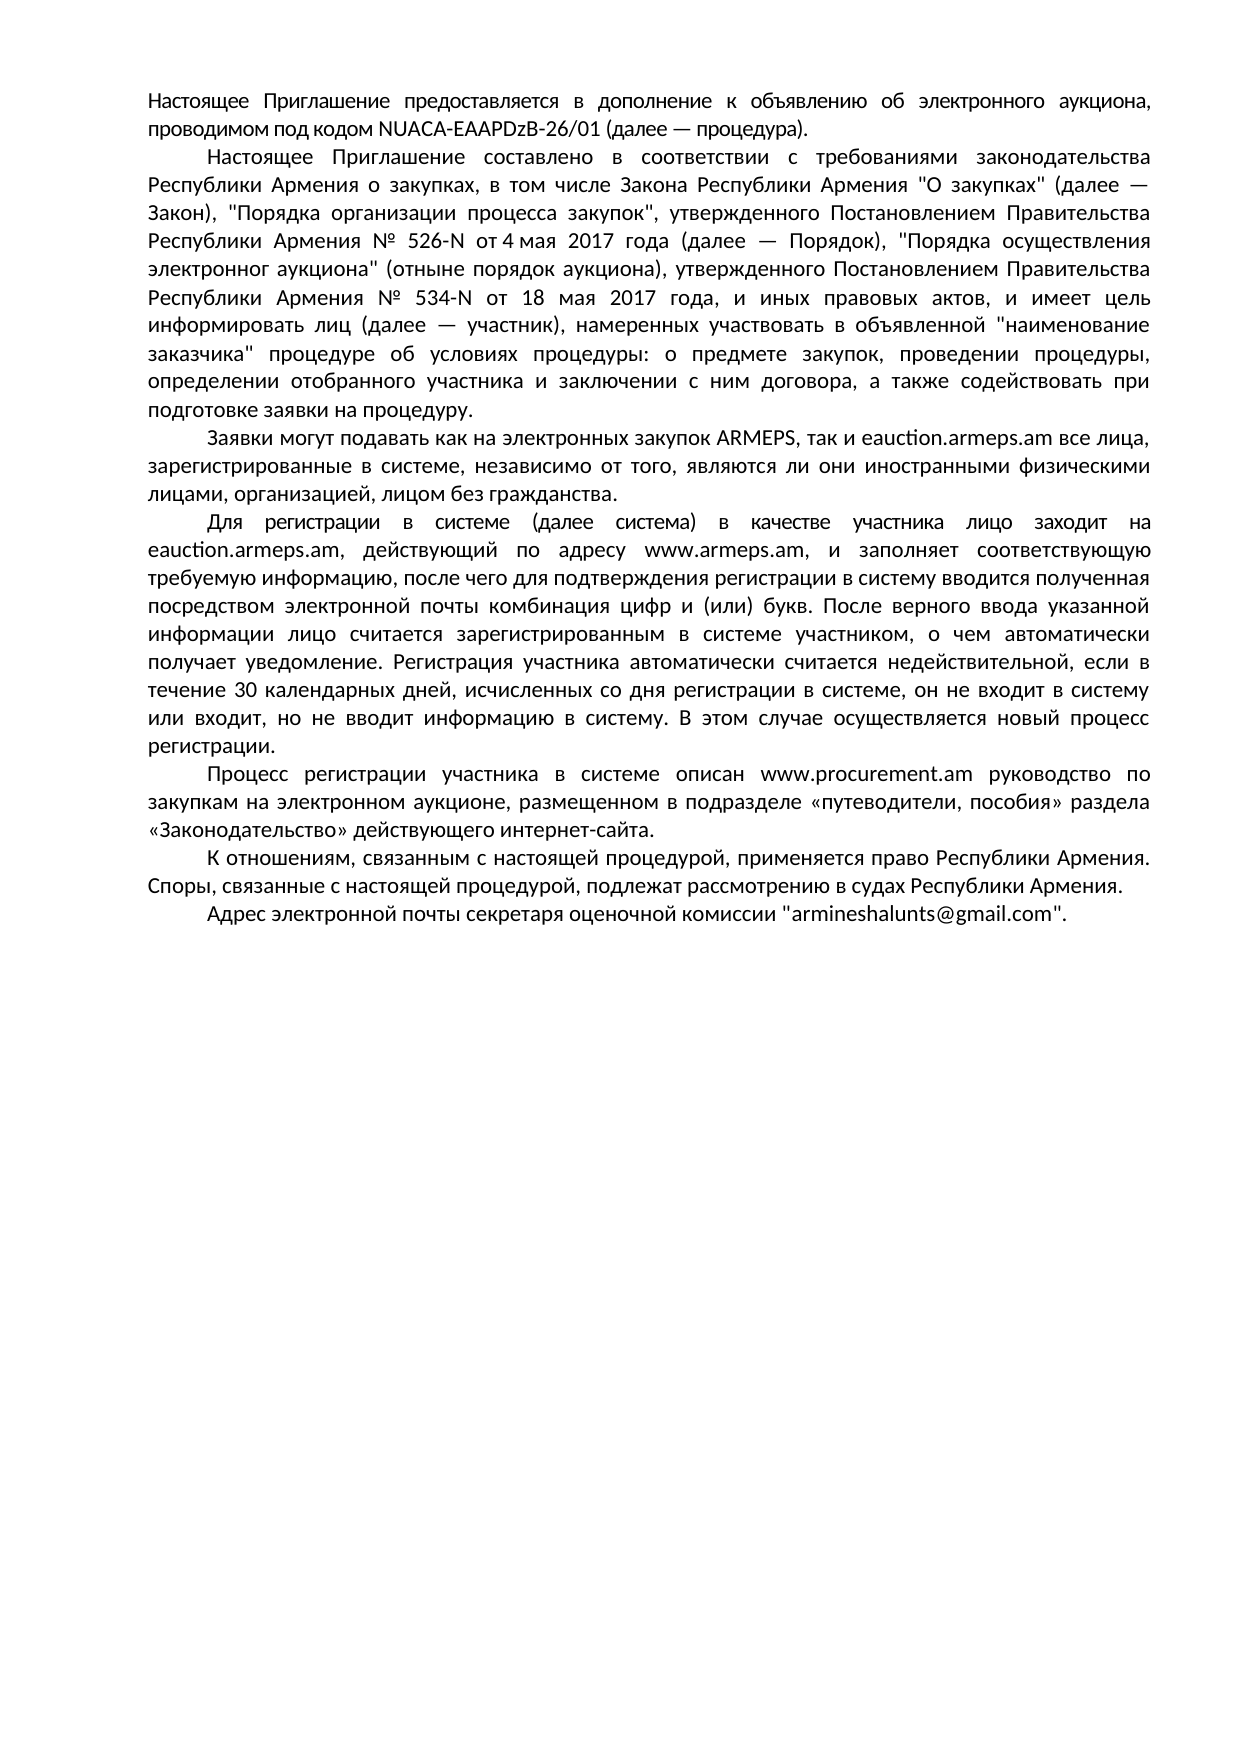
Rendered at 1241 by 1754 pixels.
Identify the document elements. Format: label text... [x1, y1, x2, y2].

text Заявки могут подавать как на электронных закупок ARMEPS, так и eauction.armeps.am все лица, зарегистрированные в системе, независимо от того, являются ли они иностранными физическими лицами, организацией, лицом без гражданства. [148, 423, 1152, 507]
text К отношениям, связанным с настоящей процедурой, применяется право Республики Армения. Споры, связанные с настоящей процедурой, подлежат рассмотрению в судах Республики Армения. [148, 843, 1152, 899]
text Настоящее Приглашение составлено в соответствии с требованиями законодательства Республики Армения о закупках, в том числе Закона Республики Армения "О закупках" (далее — Закон), "Порядка организации процесса закупок", утвержденного Постановлением Правительства Республики Армения № 526-N от 4 мая 2017 года (далее — Порядок), "Порядка осуществления электронног аукциона" (отныне порядок аукциона), утвержденного Постановлением Правительства Республики Армения № 534-N от 18 мая 2017 года, и иных правовых актов, и имеет цель информировать лиц (далее — участник), намеренных участвовать в объявленной "наименование заказчика" процедуре об условиях процедуры: о предмете закупок, проведении процедуры, определении отобранного участника и заключении с ним договора, а также содействовать при подготовке заявки на процедуру. [148, 142, 1152, 423]
text Процесс регистрации участника в системе описан www.procurement.am руководство по закупкам на электронном аукционе, размещенном в подразделе «путеводители, пособия» раздела «Законодательство» действующего интернет-сайта. [148, 759, 1152, 843]
text Для регистрации в системе (далее система) в качестве участника лицо заходит на eauction.armeps.am, действующий по адресу www.armeps.am, и заполняет соответствующую требуемую информацию, после чего для подтверждения регистрации в систему вводится полученная посредством электронной почты комбинация цифр и (или) букв. После верного ввода указанной информации лицо считается зарегистрированным в системе участником, о чем автоматически получает уведомление. Регистрация участника автоматически считается недействительной, если в течение 30 календарных дней, исчисленных со дня регистрации в системе, он не входит в систему или входит, но не вводит информацию в систему. В этом случае осуществляется новый процесс регистрации. [148, 507, 1152, 759]
text Настоящее Приглашение предоставляется в дополнение к объявлению об электронного аукциона, проводимом под кодом NUACA-EAAPDzB-26/01 (далее — процедура). [148, 86, 1152, 142]
text Адрес электронной почты секретаря оценочной комиссии "armineshalunts@gmail.com". [148, 899, 1152, 927]
